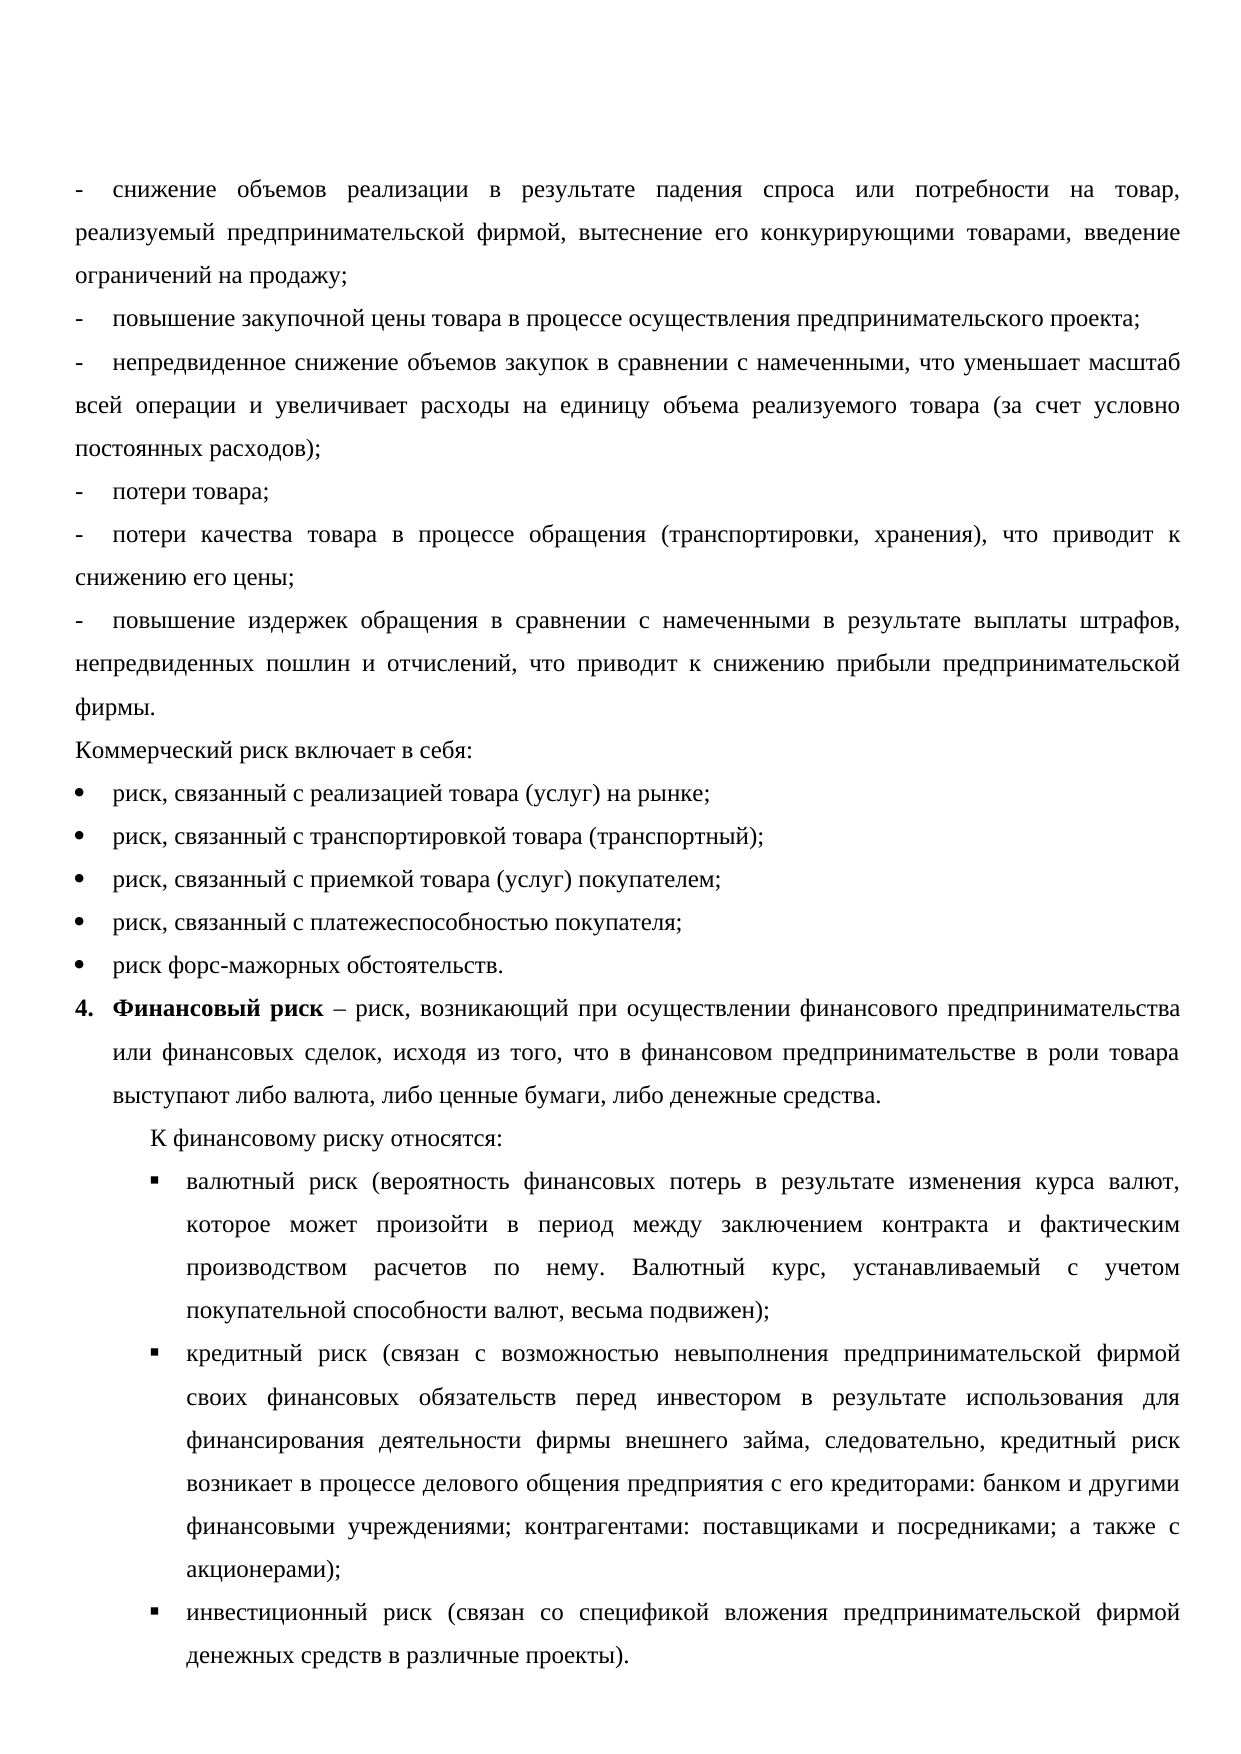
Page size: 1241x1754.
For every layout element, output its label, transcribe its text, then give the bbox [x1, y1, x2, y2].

list риск, связанный с транспортировкой товара (транспортный); [75, 821, 1181, 850]
list повышение издержек обращения в сравнении с намеченными в результате выплаты штрафов, непредвиденных пошлин и отчислений, что приводит к снижению прибыли предпринимательской фирмы. [75, 605, 1181, 720]
list потери товара; [75, 476, 1181, 505]
list потери качества товара в процессе обращения (транспортировки, хранения), что приводит к снижению его цены; [75, 519, 1181, 591]
list риск, связанный с реализацией товара (услуг) на рынке; [75, 778, 1181, 807]
list риск форс-мажорных обстоятельств. [75, 950, 1181, 979]
list кредитный риск (связан с возможностью невыполнения предпринимательской фирмой своих финансовых обязательств перед инвестором в результате использования для финансирования деятельности фирмы внешнего займа, следовательно, кредитный риск возникает в процессе делового общения предприятия с его кредиторами: банком и другими финансовыми учреждениями; контрагентами: поставщиками и посредниками; а также с акционерами); [149, 1338, 1181, 1583]
text Коммерческий риск включает в себя: [75, 735, 1181, 763]
list повышение закупочной цены товара в процессе осуществления предпринимательского проекта; [75, 303, 1181, 332]
list снижение объемов реализации в результате падения спроса или потребности на товар, реализуемый предпринимательской фирмой, вытеснение его конкурирующими товарами, введение ограничений на продажу; [75, 174, 1181, 289]
text К финансовому риску относятся: [75, 1123, 1181, 1152]
list риск, связанный с приемкой товара (услуг) покупателем; [75, 864, 1181, 893]
list валютный риск (вероятность финансовых потерь в результате изменения курса валют, которое может произойти в период между заключением контракта и фактическим производством расчетов по нему. Валютный курс, устанавливаемый с учетом покупательной способности валют, весьма подвижен); [149, 1166, 1181, 1324]
list риск, связанный с платежеспособностью покупателя; [75, 907, 1181, 936]
list Финансовый риск – риск, возникающий при осуществлении финансового предпринимательства или финансовых сделок, исходя из того, что в финансовом предпринимательстве в роли товара выступают либо валюта, либо ценные бумаги, либо денежные средства. [75, 993, 1181, 1108]
list инвестиционный риск (связан со спецификой вложения предпринимательской фирмой денежных средств в различные проекты). [149, 1597, 1181, 1669]
list непредвиденное снижение объемов закупок в сравнении с намеченными, что уменьшает масштаб всей операции и увеличивает расходы на единицу объема реализуемого товара (за счет условно постоянных расходов); [75, 347, 1181, 462]
